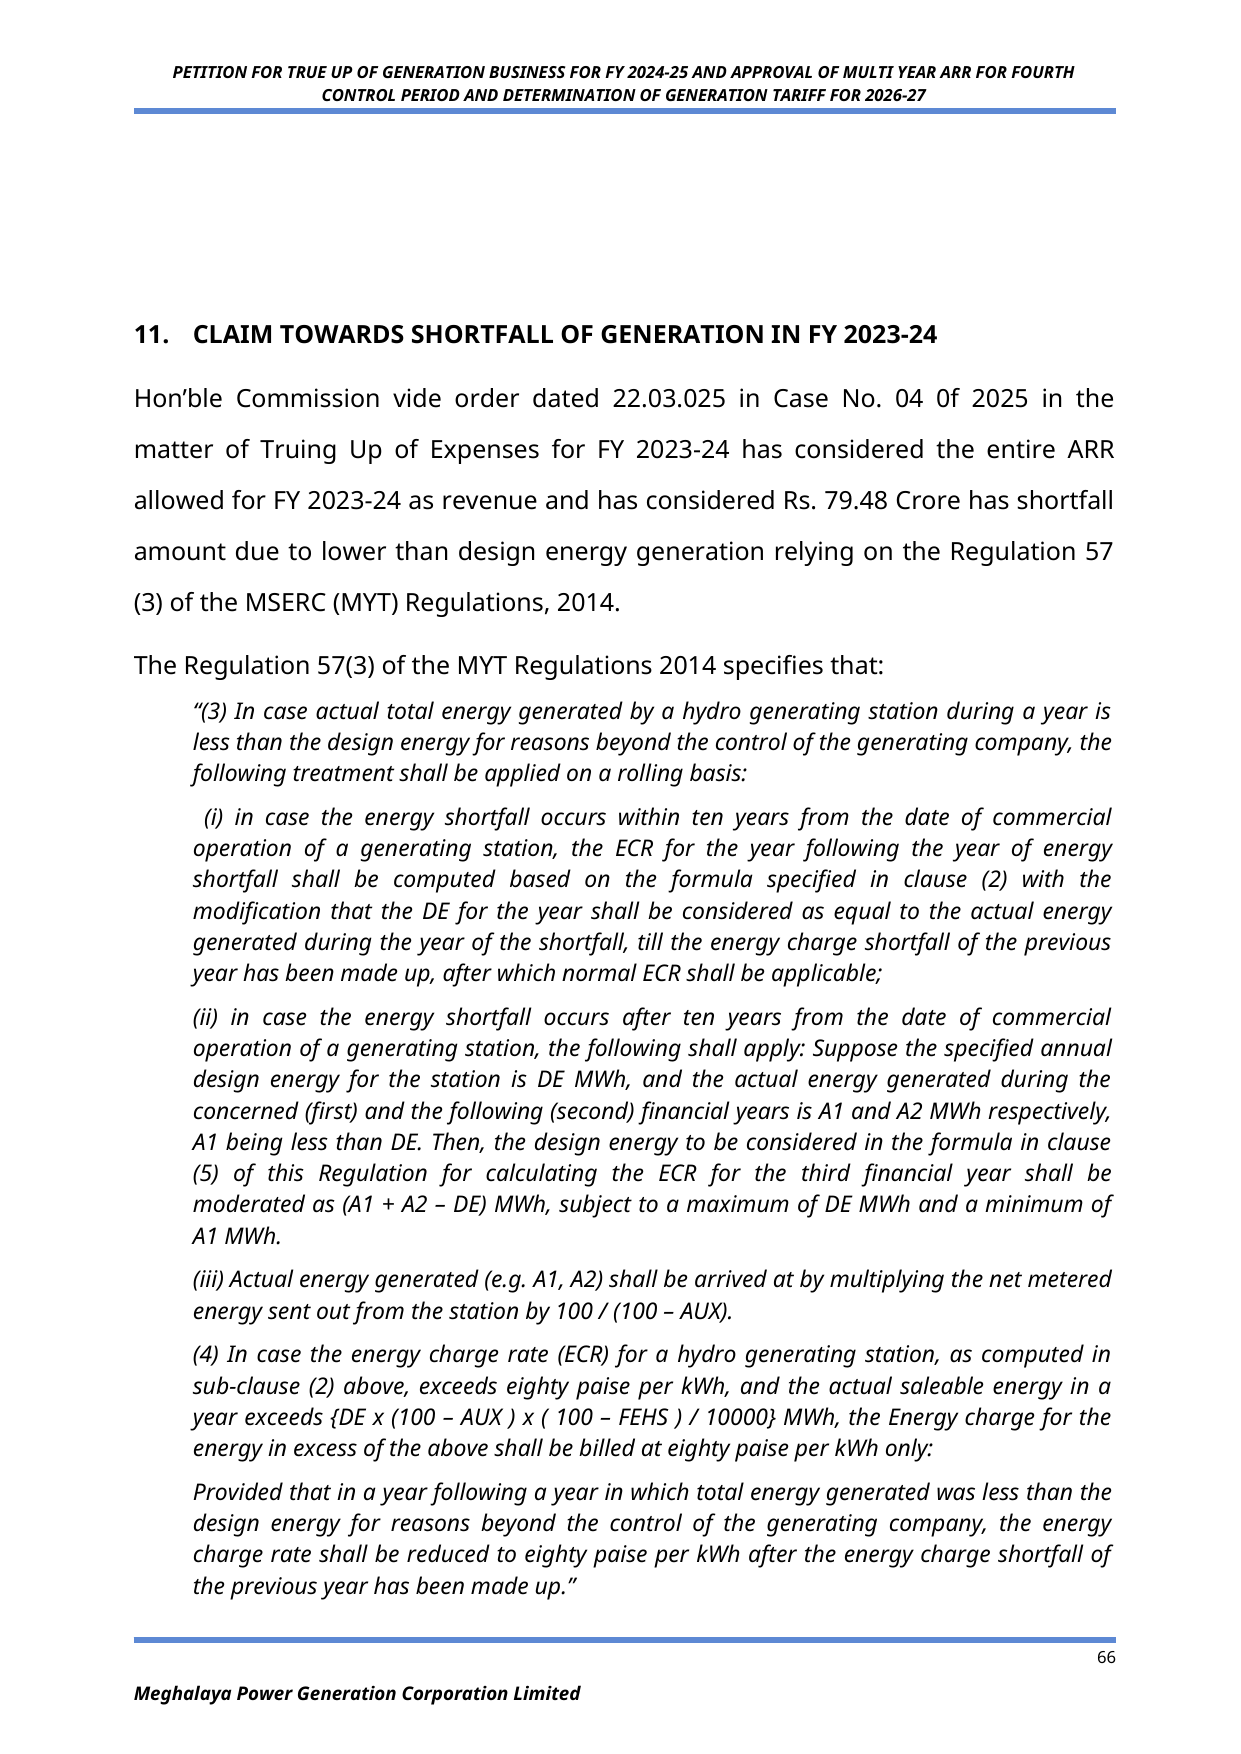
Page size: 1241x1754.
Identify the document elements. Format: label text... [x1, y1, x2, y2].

text (iii) Actual energy generated (e.g. A1, A2) shall be arrived at by multiplying the net metered energy sent out from the station by 100 / (100 – AUX). [193, 1263, 1116, 1326]
text Provided that in a year following a year in which total energy generated was less than the design energy for reasons beyond the control of the generating company, the energy charge rate shall be reduced to eighty paise per kWh after the energy charge shortfall of the previous year has been made up.” [193, 1476, 1116, 1601]
text (i) in case the energy shortfall occurs within ten years from the date of commercial operation of a generating station, the ECR for the year following the year of energy shortfall shall be computed based on the formula specified in clause (2) with the modification that the DE for the year shall be considered as equal to the actual energy generated during the year of the shortfall, till the energy charge shortfall of the previous year has been made up, after which normal ECR shall be applicable; [193, 801, 1116, 988]
text (ii) in case the energy shortfall occurs after ten years from the date of commercial operation of a generating station, the following shall apply: Suppose the specified annual design energy for the station is DE MWh, and the actual energy generated during the concerned (first) and the following (second) financial years is A1 and A2 MWh respectively, A1 being less than DE. Then, the design energy to be considered in the formula in clause (5) of this Regulation for calculating the ECR for the third financial year shall be moderated as (A1 + A2 – DE) MWh, subject to a maximum of DE MWh and a minimum of A1 MWh. [193, 1001, 1116, 1251]
subtitle claim towards shortfall of generation in fy 2023-24 [133, 317, 1116, 351]
text (4) In case the energy charge rate (ECR) for a hydro generating station, as computed in sub-clause (2) above, exceeds eighty paise per kWh, and the actual saleable energy in a year exceeds {DE x (100 – AUX ) x ( 100 – FEHS ) / 10000} MWh, the Energy charge for the energy in excess of the above shall be billed at eighty paise per kWh only: [193, 1338, 1116, 1463]
text “(3) In case actual total energy generated by a hydro generating station during a year is less than the design energy for reasons beyond the control of the generating company, the following treatment shall be applied on a rolling basis: [193, 694, 1116, 788]
text Hon’ble Commission vide order dated 22.03.025 in Case No. 04 0f 2025 in the matter of Truing Up of Expenses for FY 2023-24 has considered the entire ARR allowed for FY 2023-24 as revenue and has considered Rs. 79.48 Crore has shortfall amount due to lower than design energy generation relying on the Regulation 57 (3) of the MSERC (MYT) Regulations, 2014. [133, 380, 1116, 618]
text The Regulation 57(3) of the MYT Regulations 2014 specifies that: [133, 648, 1116, 682]
